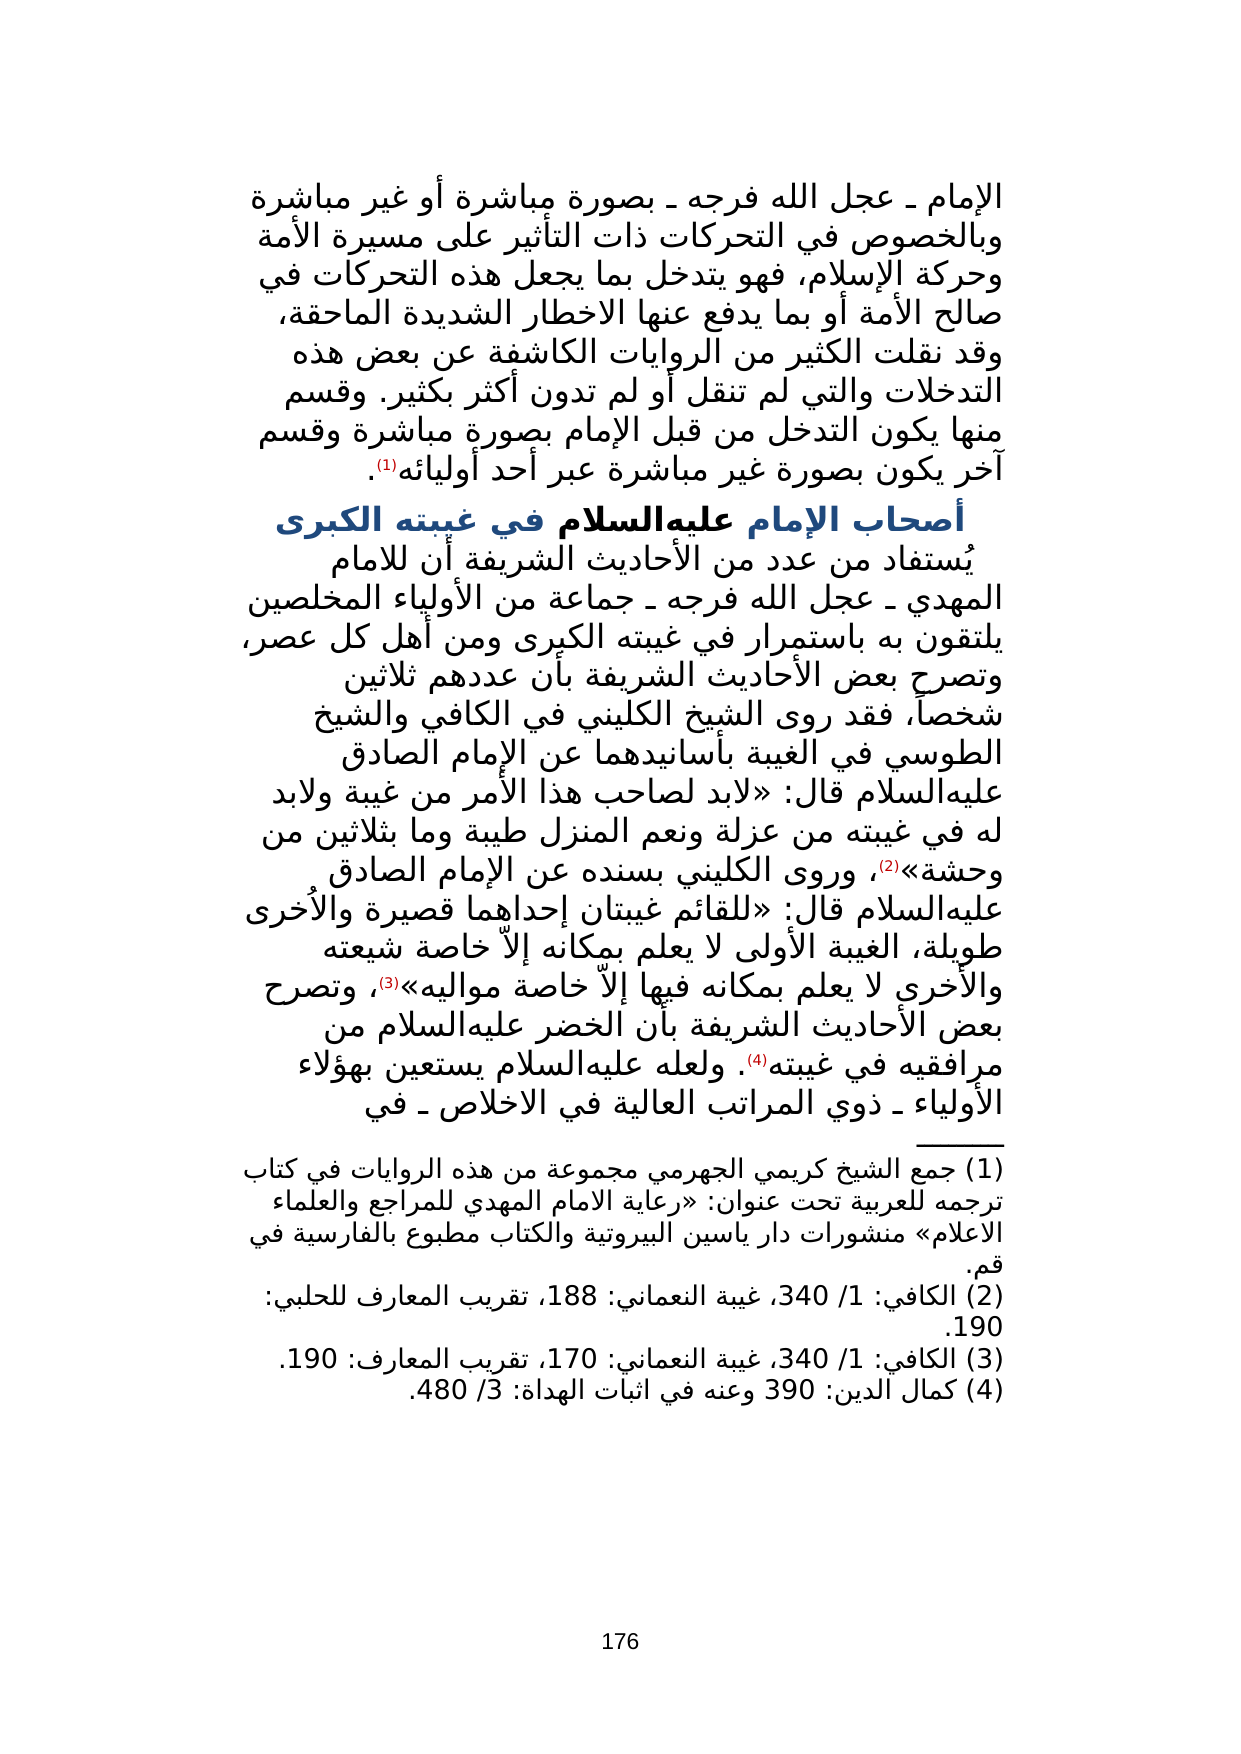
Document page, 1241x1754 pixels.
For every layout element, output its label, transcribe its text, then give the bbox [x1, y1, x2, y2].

text (3) الكافي: 1/ 340، غيبة النعماني: 170، تقريب المعارف: 190. [236, 1343, 1004, 1375]
text (4) كمال الدين: 390 وعنه في اثبات الهداة: 3/ 480. [236, 1375, 1004, 1406]
subtitle أصحاب الإمام عليه‌السلام في غيبته الكبرى [236, 501, 1004, 539]
text ـــــــــــ [236, 1122, 1004, 1154]
text الإمام ـ عجل الله فرجه ـ بصورة مباشرة أو غير مباشرة وبالخصوص في التحركات ذات التأثير على مسيرة الأمة وحركة الإسلام، فهو يتدخل بما يجعل هذه التحركات في صالح الأمة أو بما يدفع عنها الاخطار الشديدة الماحقة، وقد نقلت الكثير من الروايات الكاشفة عن بعض هذه التدخلات والتي لم تنقل أو لم تدون أكثر بكثير. وقسم منها يكون التدخل من قبل الإمام بصورة مباشرة وقسم آخر يكون بصورة غير مباشرة عبر أحد أوليائه(1). [236, 177, 1004, 488]
text يُستفاد من عدد من الأحاديث الشريفة أن للامام المهدي ـ عجل الله فرجه ـ جماعة من الأولياء المخلصين يلتقون به باستمرار في غيبته الكبرى ومن أهل كل عصر، وتصرح بعض الأحاديث الشريفة بأن عددهم ثلاثين شخصاً، فقد روى الشيخ الكليني في الكافي والشيخ الطوسي في الغيبة بأسانيدهما عن الإمام الصادق عليه‌السلام قال: «لابد لصاحب هذا الأمر من غيبة ولابد له في غيبته من عزلة ونعم المنزل طيبة وما بثلاثين من وحشة»(2)، وروى الكليني بسنده عن الإمام الصادق عليه‌السلام قال: «للقائم غيبتان إحداهما قصيرة والاُخرى طويلة، الغيبة الأولى لا يعلم بمكانه إلاّ خاصة شيعته والأخرى لا يعلم بمكانه فيها إلاّ خاصة مواليه»(3)، وتصرح بعض الأحاديث الشريفة بأن الخضر عليه‌السلام من مرافقيه في غيبته(4). ولعله عليه‌السلام يستعين بهؤلاء الأولياء ـ ذوي المراتب العالية في الاخلاص ـ في [236, 539, 1004, 1122]
text (2) الكافي: 1/ 340، غيبة النعماني: 188، تقريب المعارف للحلبي: 190. [236, 1280, 1004, 1343]
text (1) جمع الشيخ كريمي الجهرمي مجموعة من هذه الروايات في كتاب ترجمه للعربية تحت عنوان: «رعاية الامام المهدي للمراجع والعلماء الاعلام» منشورات دار ياسين البيروتية والكتاب مطبوع بالفارسية في قم. [236, 1154, 1004, 1280]
